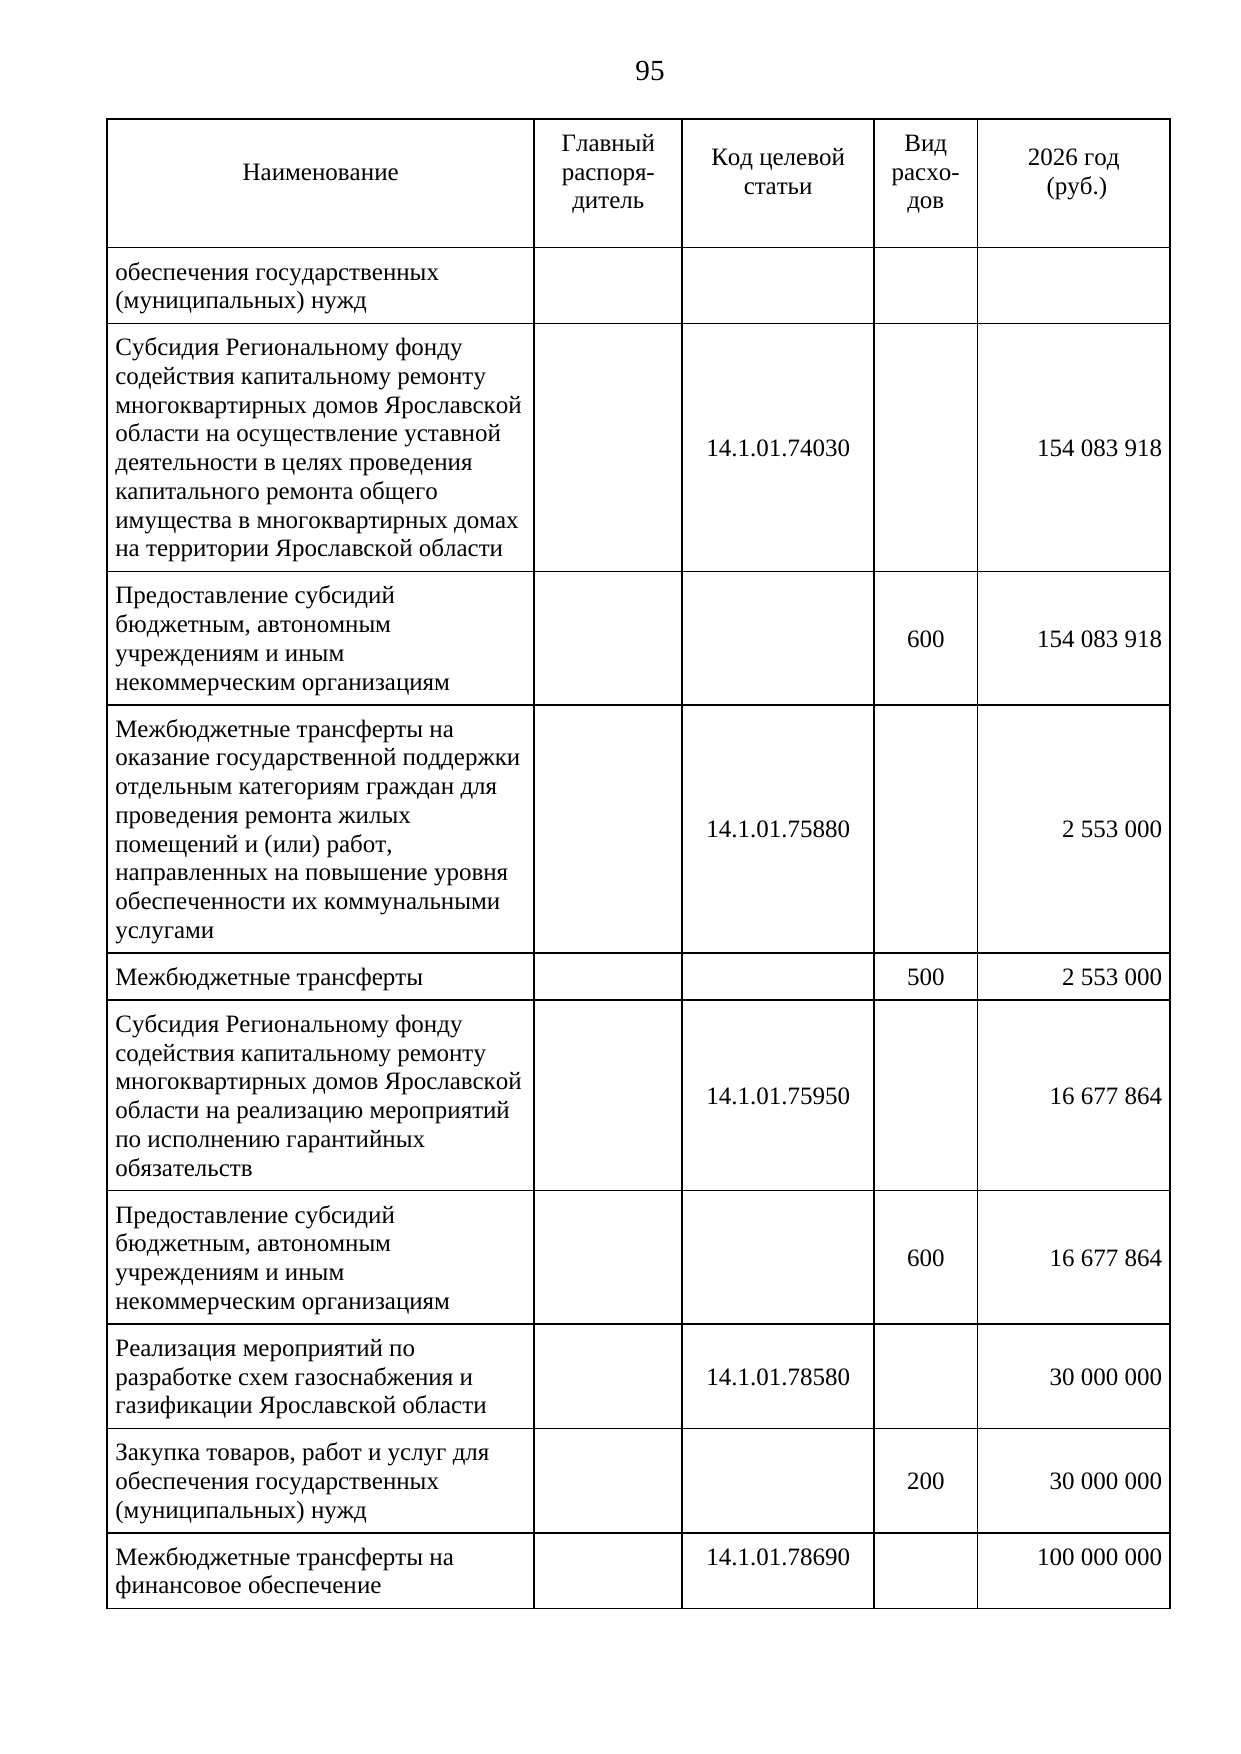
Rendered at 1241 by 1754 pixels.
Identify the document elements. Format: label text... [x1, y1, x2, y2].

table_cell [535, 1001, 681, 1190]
table_header Главный распоря-дитель [535, 120, 681, 247]
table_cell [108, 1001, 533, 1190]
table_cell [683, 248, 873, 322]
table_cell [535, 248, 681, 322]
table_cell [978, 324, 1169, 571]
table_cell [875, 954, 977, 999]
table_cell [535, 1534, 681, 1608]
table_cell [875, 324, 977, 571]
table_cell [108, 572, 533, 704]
table_header Наименование [108, 120, 533, 247]
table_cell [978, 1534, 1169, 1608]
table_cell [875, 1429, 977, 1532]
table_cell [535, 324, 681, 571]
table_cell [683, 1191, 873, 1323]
table_header Вид расхо- дов [875, 120, 977, 247]
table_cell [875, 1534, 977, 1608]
table_header 2026 год (руб.) [978, 120, 1169, 247]
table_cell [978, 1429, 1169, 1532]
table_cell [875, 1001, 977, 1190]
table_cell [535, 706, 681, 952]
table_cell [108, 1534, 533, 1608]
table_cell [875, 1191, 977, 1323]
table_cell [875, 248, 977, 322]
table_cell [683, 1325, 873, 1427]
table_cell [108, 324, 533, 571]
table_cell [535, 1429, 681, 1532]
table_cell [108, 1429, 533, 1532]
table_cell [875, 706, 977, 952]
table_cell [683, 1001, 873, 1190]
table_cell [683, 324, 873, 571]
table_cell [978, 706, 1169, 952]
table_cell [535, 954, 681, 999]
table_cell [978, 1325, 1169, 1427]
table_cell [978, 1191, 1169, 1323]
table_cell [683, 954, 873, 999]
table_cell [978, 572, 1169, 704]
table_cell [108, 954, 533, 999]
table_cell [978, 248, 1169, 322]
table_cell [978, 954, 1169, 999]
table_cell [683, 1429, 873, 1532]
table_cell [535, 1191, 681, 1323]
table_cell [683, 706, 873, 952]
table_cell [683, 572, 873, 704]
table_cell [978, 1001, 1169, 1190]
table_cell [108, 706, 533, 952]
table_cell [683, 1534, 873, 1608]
table_header Код целевой статьи [683, 120, 873, 247]
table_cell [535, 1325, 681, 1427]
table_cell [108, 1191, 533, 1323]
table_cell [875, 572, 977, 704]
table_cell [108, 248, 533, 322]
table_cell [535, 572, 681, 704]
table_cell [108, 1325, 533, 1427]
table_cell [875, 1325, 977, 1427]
